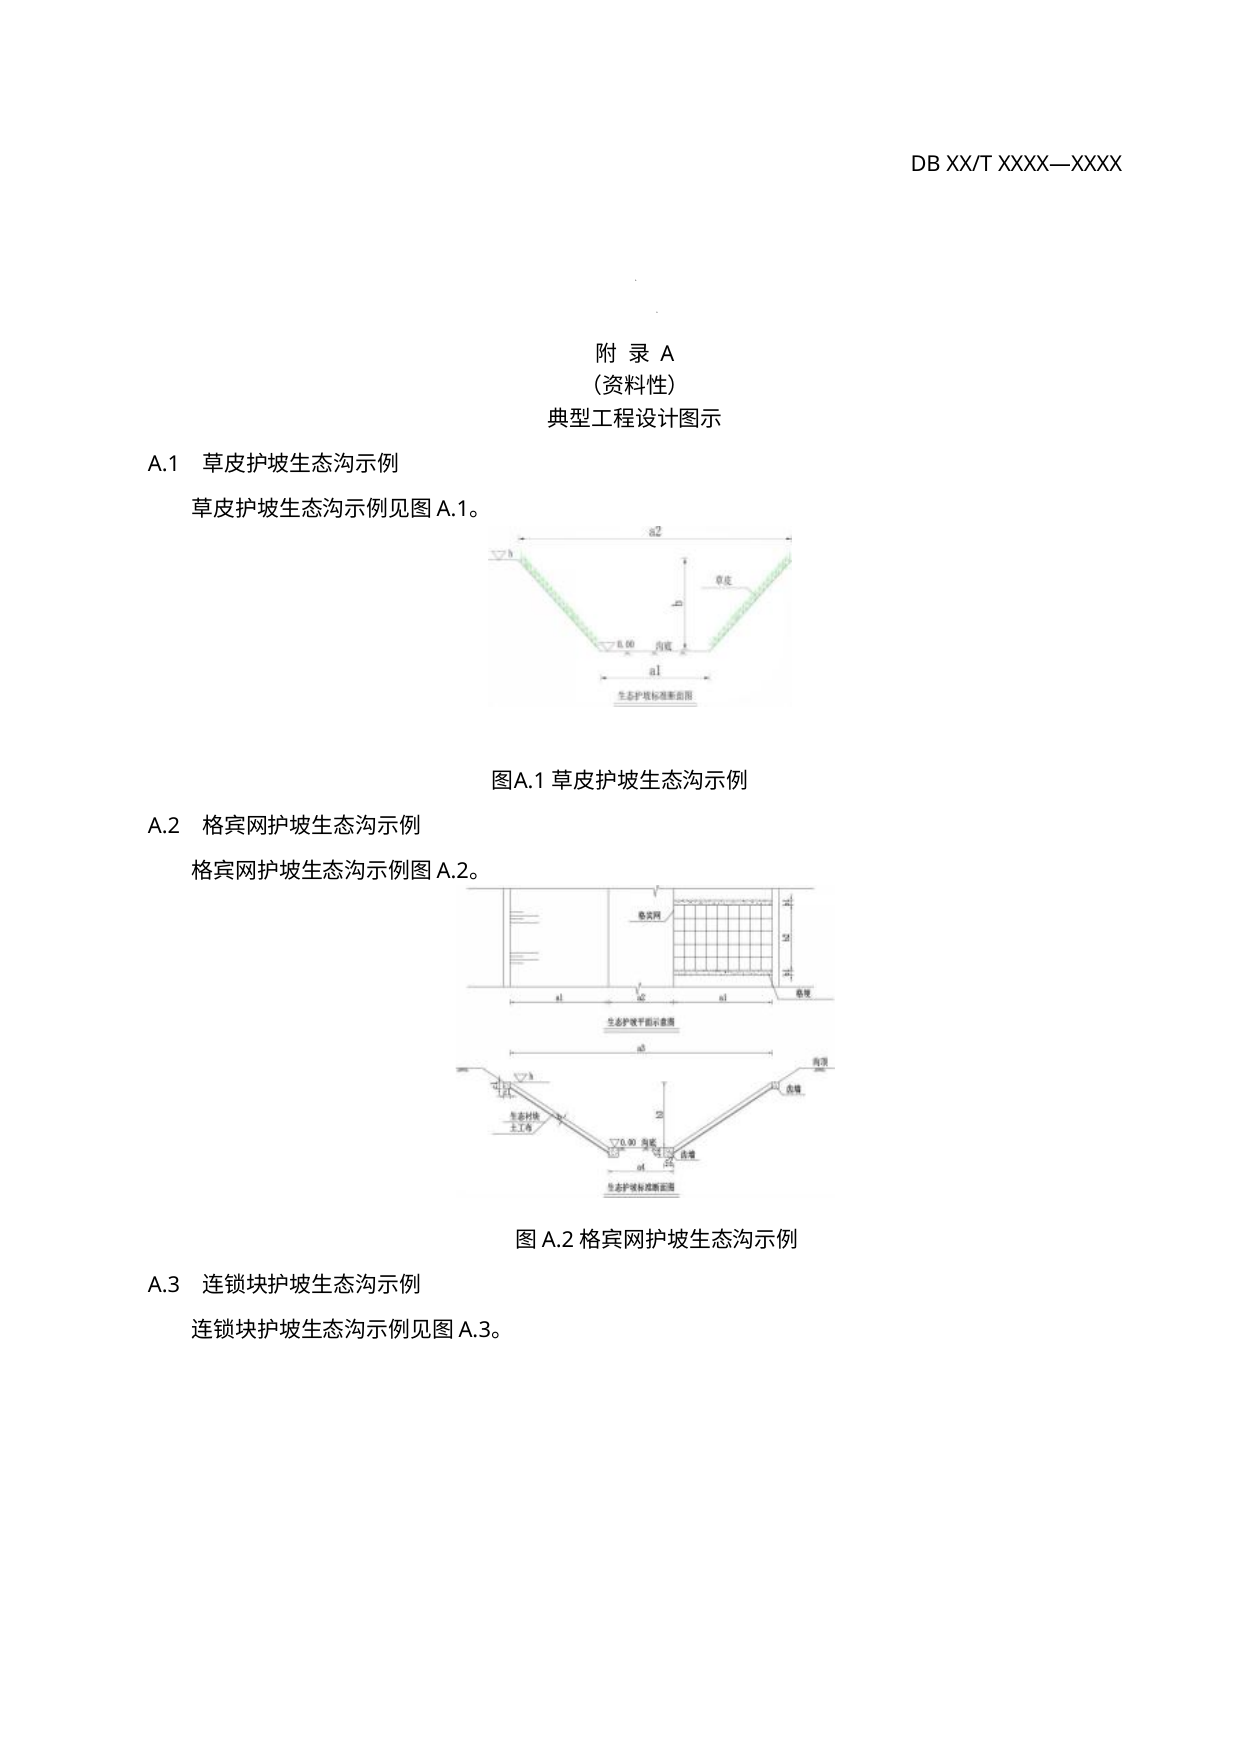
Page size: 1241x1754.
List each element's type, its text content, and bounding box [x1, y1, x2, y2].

text 草皮护坡生态沟示例 [148, 446, 1122, 478]
text （资料性） 典型工程设计图示 [148, 336, 1122, 433]
list 图A.2 格宾网护坡生态沟示例 [191, 1222, 1122, 1254]
text 格宾网护坡生态沟示例 [148, 807, 1122, 840]
text 格宾网护坡生态沟示例图A.2。 [148, 852, 1122, 885]
text 连锁块护坡生态沟示例见图A.3。 [148, 1312, 1122, 1344]
picture [455, 885, 835, 1198]
text 草皮护坡生态沟示例见图A.1。 [148, 491, 1122, 523]
text 草皮护坡生态沟示例 [148, 763, 1122, 795]
picture [488, 526, 792, 707]
text 连锁块护坡生态沟示例 [148, 1267, 1122, 1299]
